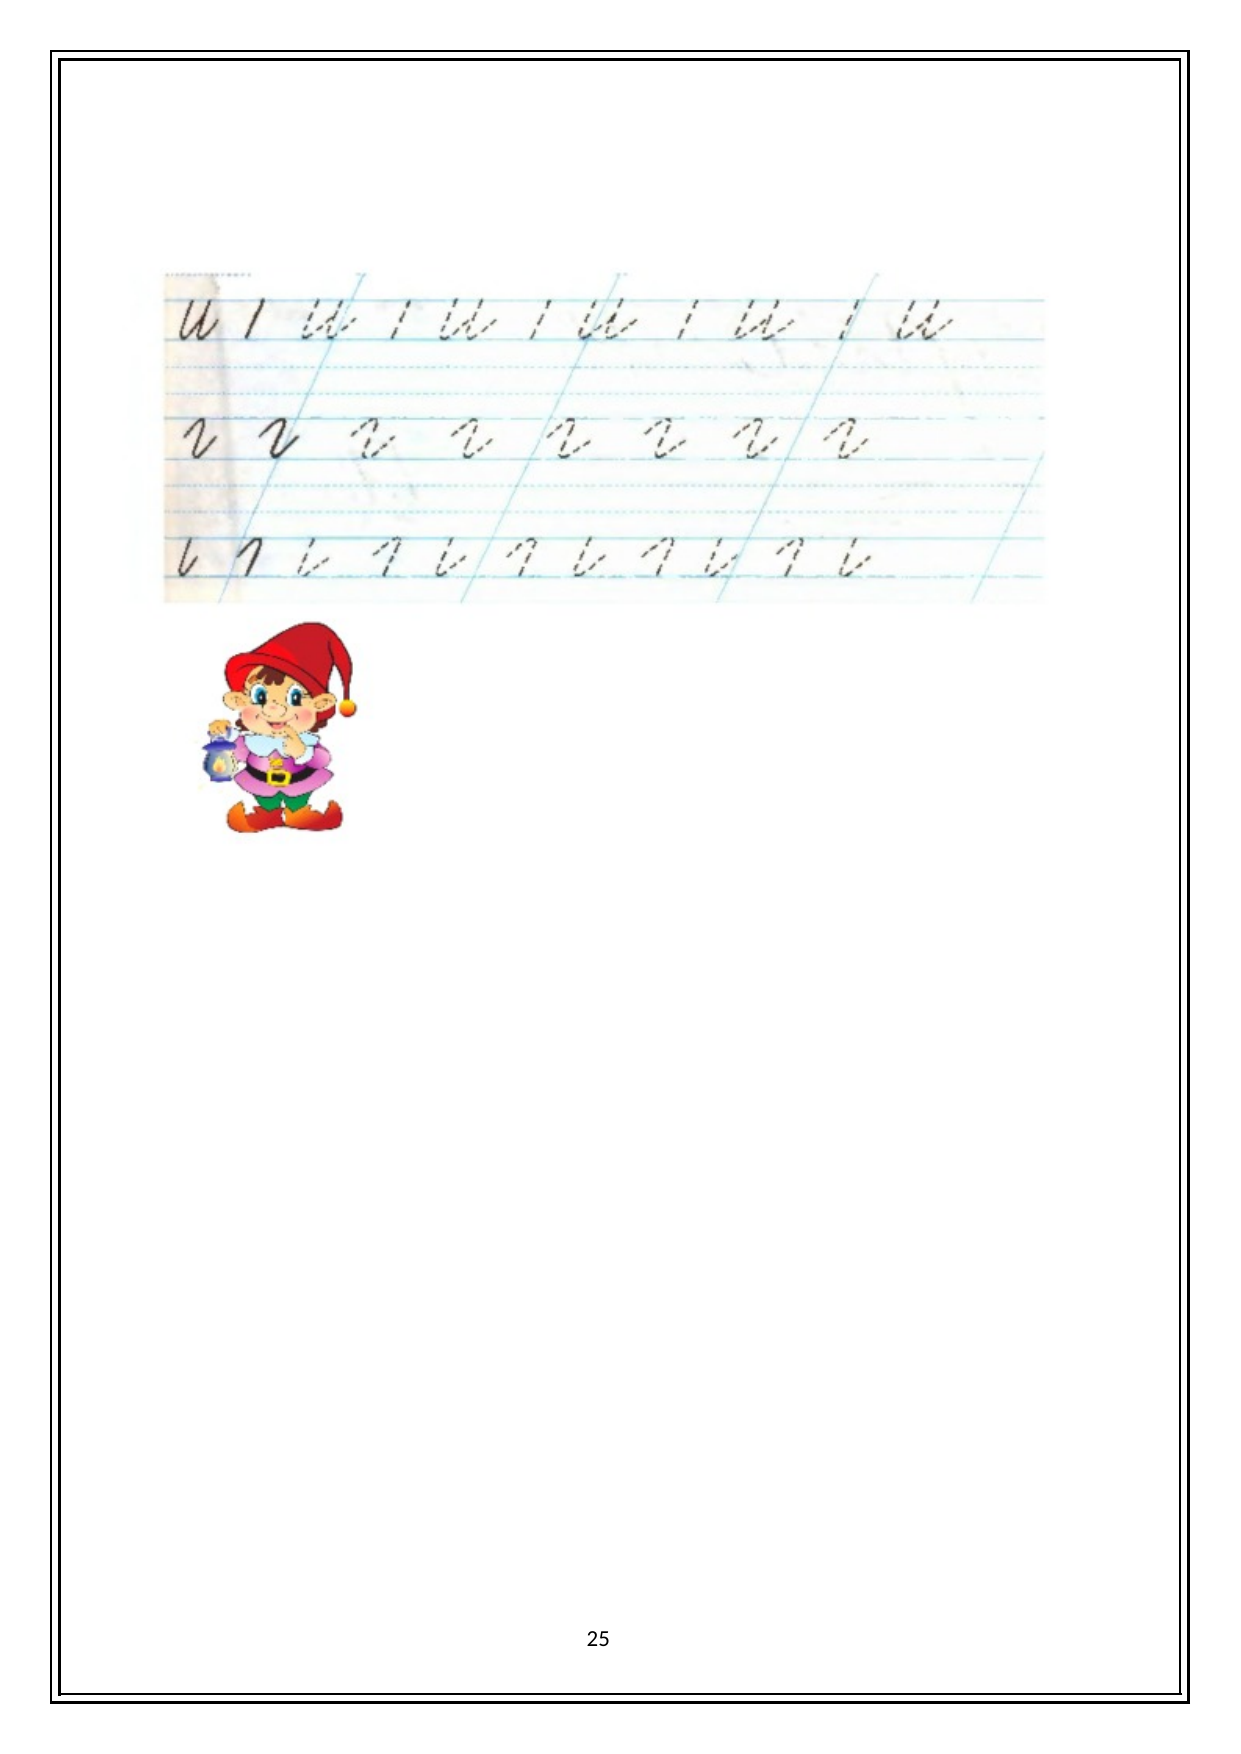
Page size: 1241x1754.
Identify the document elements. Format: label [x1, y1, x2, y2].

picture [98, 118, 1098, 869]
